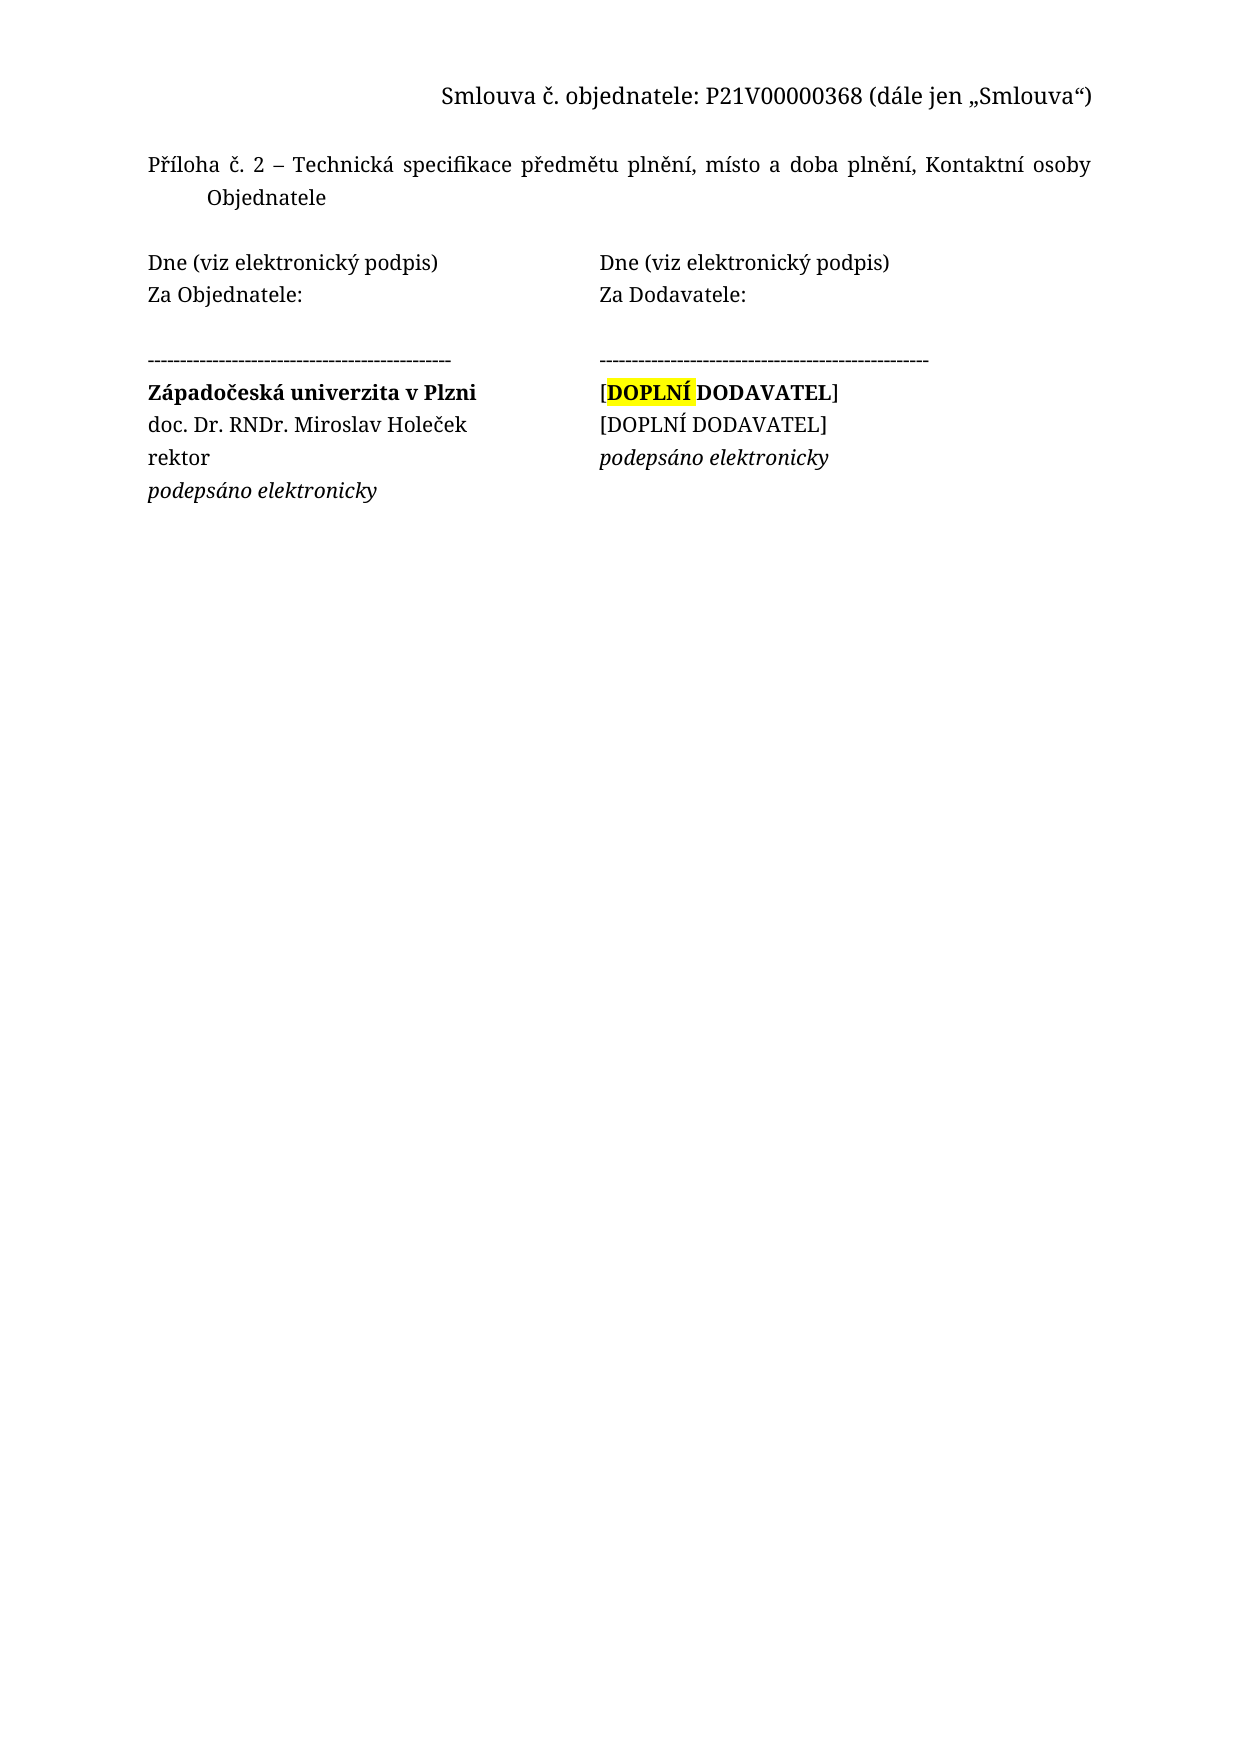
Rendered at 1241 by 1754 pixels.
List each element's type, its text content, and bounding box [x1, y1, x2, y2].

table_header Dne (viz elektronický podpis) Za Objednatele: ----------------------------------------------- Západočeská univerzita v Plzni doc. Dr. RNDr. Miroslav Holeček rektor podepsáno elektronicky [136, 248, 588, 508]
table_header Dne (viz elektronický podpis) Za Dodavatele: --------------------------------------------------- [DOPLNÍ DODAVATEL] [DOPLNÍ DODAVATEL] podepsáno elektronicky [588, 248, 1040, 508]
text Příloha č. 2 – Technická specifikace předmětu plnění, místo a doba plnění, Kontaktní osoby Objednatele [148, 150, 1093, 211]
